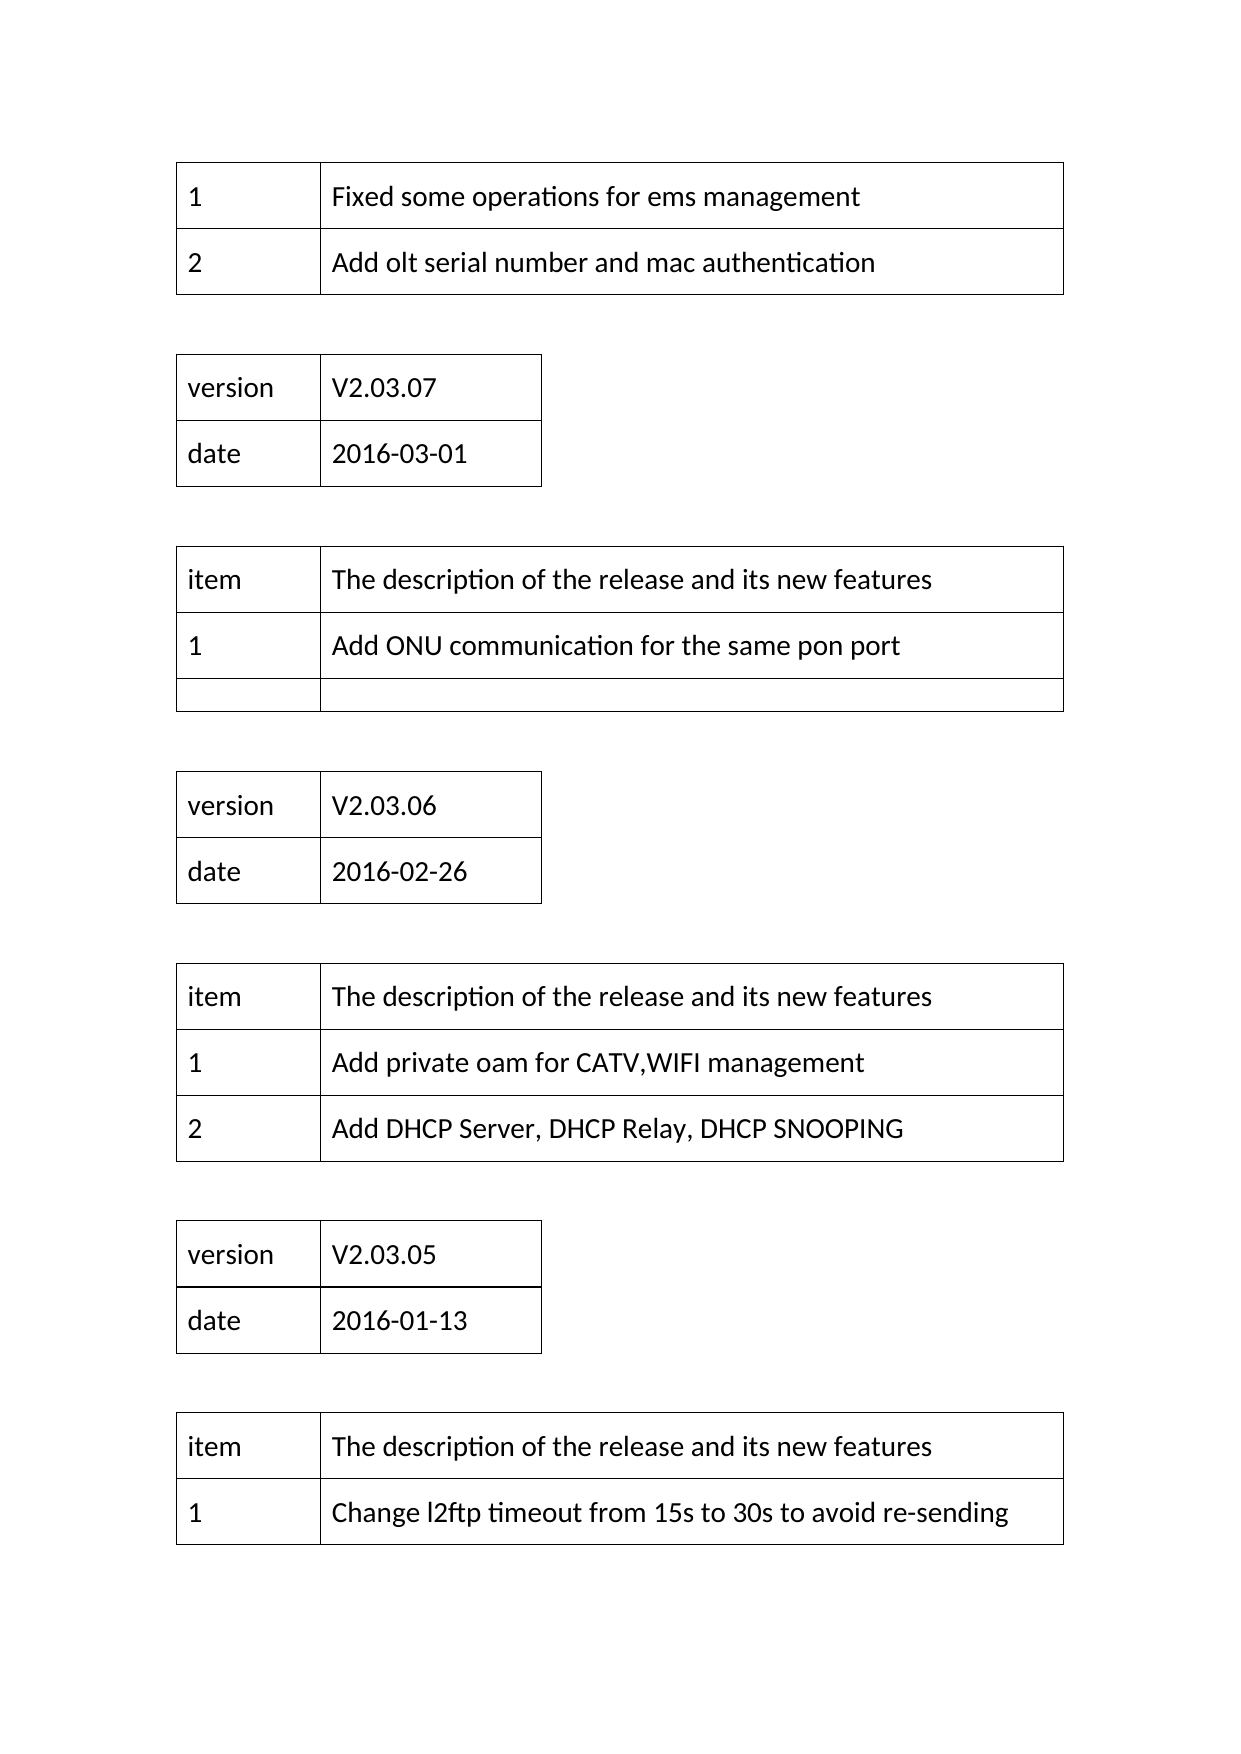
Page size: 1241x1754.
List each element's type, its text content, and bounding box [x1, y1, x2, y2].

table_cell date [177, 421, 320, 486]
table_header version [177, 1221, 320, 1286]
table_header The description of the release and its new features [321, 964, 1063, 1029]
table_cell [321, 1479, 1063, 1544]
table_cell 2 [177, 1096, 320, 1161]
table_cell date [177, 838, 320, 903]
table_cell Fixed some operations for ems management [321, 163, 1063, 228]
table_cell Add ONU communication for the same pon port [321, 613, 1063, 678]
table_header V2.03.05 [321, 1221, 541, 1286]
table_cell 1 [177, 1479, 320, 1544]
table_header version [177, 772, 320, 837]
table_cell 2016-03-01 [321, 421, 541, 486]
table_header item [177, 547, 320, 612]
table_cell 2016-02-26 [321, 838, 541, 903]
table_cell 1 [177, 163, 320, 228]
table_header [321, 1413, 1063, 1478]
table_cell [177, 679, 320, 711]
table_cell 1 [177, 1030, 320, 1095]
table_cell 2 [177, 229, 320, 294]
table_cell 2016-01-13 [321, 1288, 541, 1352]
table_header item [177, 964, 320, 1029]
table_header version [177, 355, 320, 420]
table_cell Add olt serial number and mac authentication [321, 229, 1063, 294]
table_cell date [177, 1288, 320, 1352]
table_cell Add private oam for CATV,WIFI management [321, 1030, 1063, 1095]
table_cell [321, 679, 1063, 711]
table_header The description of the release and its new features [321, 547, 1063, 612]
table_header item [177, 1413, 320, 1478]
table_header V2.03.06 [321, 772, 541, 837]
table_header V2.03.07 [321, 355, 541, 420]
table_cell Add DHCP Server, DHCP Relay, DHCP SNOOPING [321, 1096, 1063, 1161]
table_cell 1 [177, 613, 320, 678]
